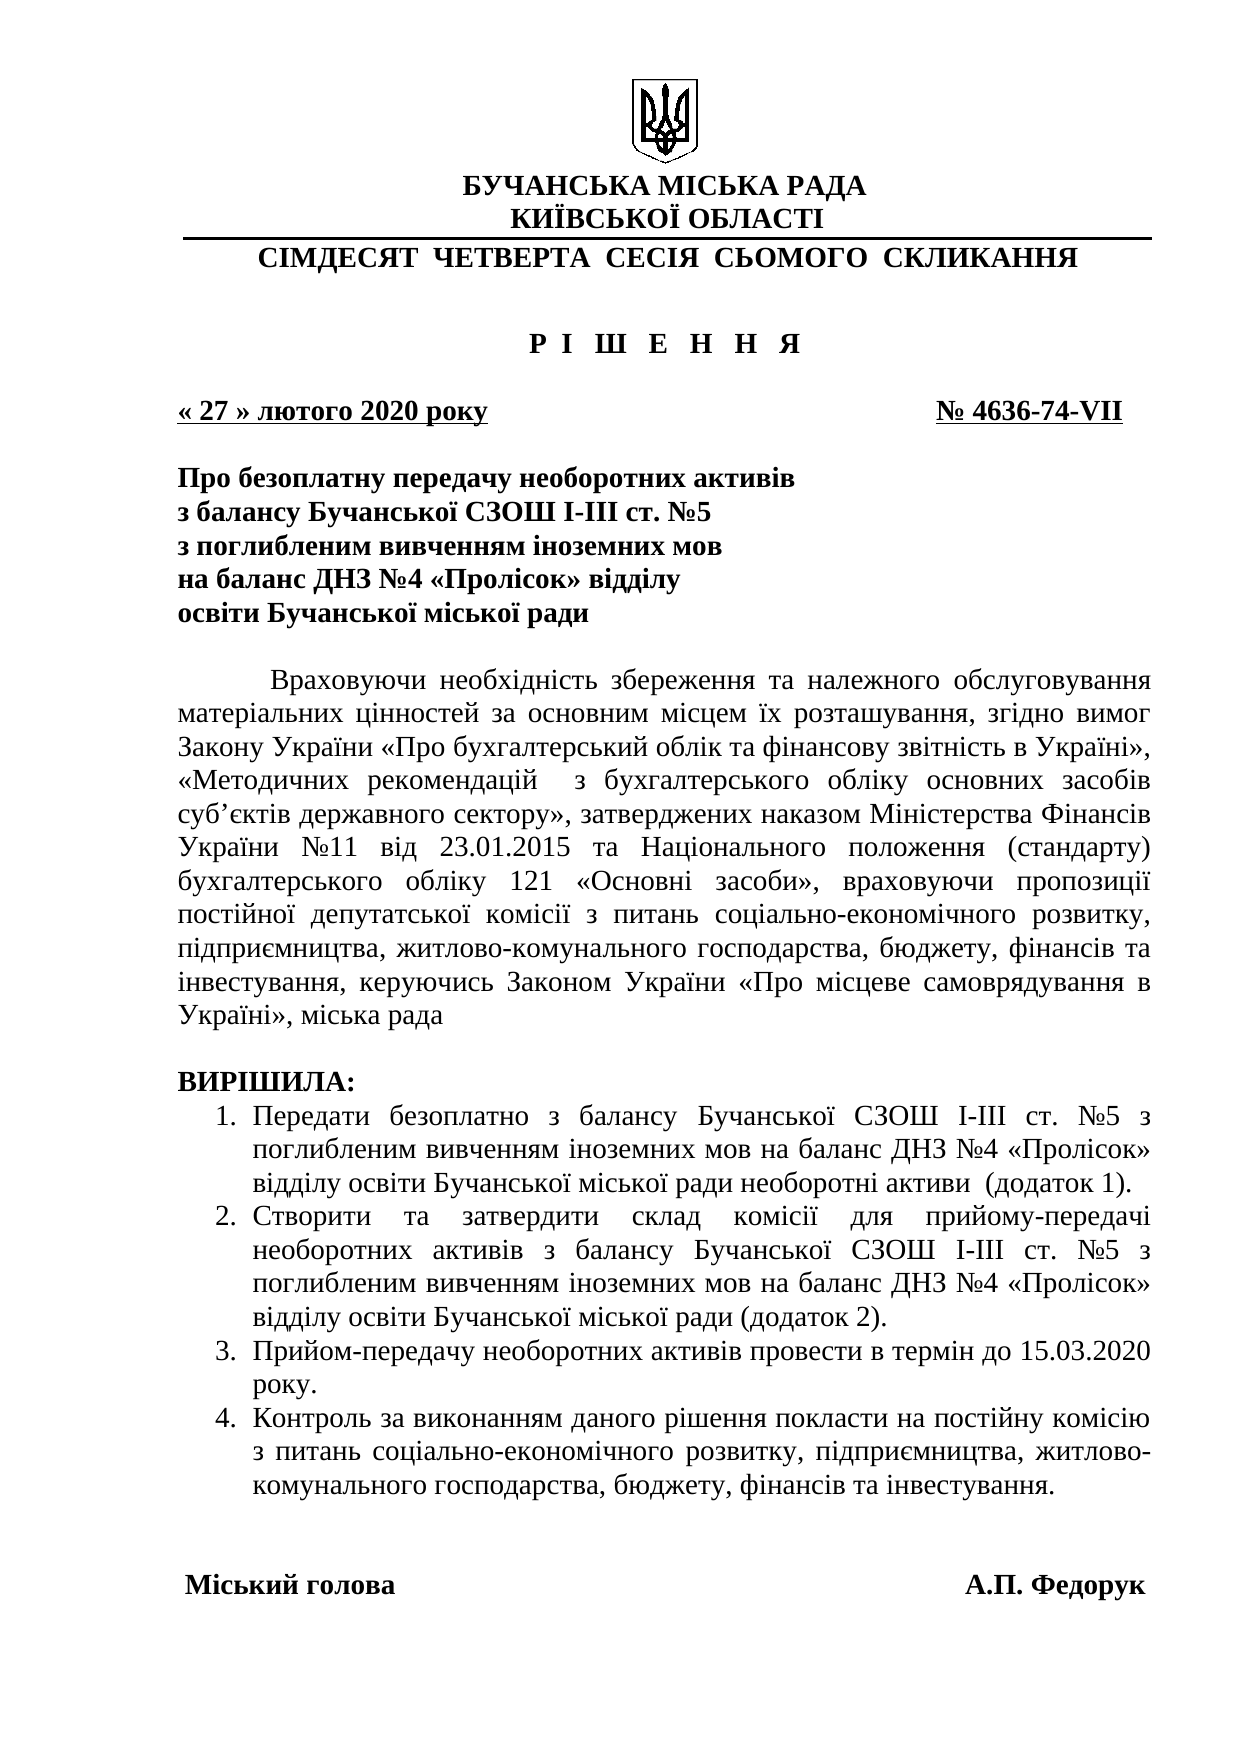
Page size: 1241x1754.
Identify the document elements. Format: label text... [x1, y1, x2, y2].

text Міський голова А.П. Федорук [177, 1567, 1152, 1601]
list Створити та затвердити склад комісії для прийому-передачі необоротних активів з балансу Бучанської СЗОШ І-ІІІ ст. №5 з поглибленим вивченням іноземних мов на баланс ДНЗ №4 «Пролісок» відділу освіти Бучанської міської ради (додаток 2). [215, 1198, 1152, 1333]
text Враховуючи необхідність збереження та належного обслуговування матеріальних цінностей за основним місцем їх розташування, згідно вимог Закону України «Про бухгалтерський облік та фінансову звітність в Україні», «Методичних рекомендацій з бухгалтерського обліку основних засобів суб’єктів державного сектору», затверджених наказом Міністерства Фінансів України №11 від 23.01.2015 та Національного положення (стандарту) бухгалтерського обліку 121 «Основні засоби», враховуючи пропозиції постійної депутатської комісії з питань соціально-економічного розвитку, підприємництва, житлово-комунального господарства, бюджету, фінансів та інвестування, керуючись Законом України «Про місцеве самоврядування в Україні», міська рада [177, 662, 1152, 1031]
subtitle « 27 » лютого 2020 року № 4636-74-VII [177, 393, 1152, 427]
text з балансу Бучанської СЗОШ І-ІІІ ст. №5 [177, 494, 1152, 528]
subtitle КИЇВСЬКОЇ ОБЛАСТІ [183, 201, 1152, 237]
list Прийом-передачу необоротних активів провести в термін до 15.03.2020 року. [215, 1333, 1152, 1400]
text на баланс ДНЗ №4 «Пролісок» відділу [177, 561, 1152, 595]
subtitle Р І Ш Е Н Н Я [177, 326, 1152, 360]
text ВИРІШИЛА: [177, 1064, 1152, 1098]
text освіти Бучанської міської ради [177, 595, 1152, 628]
text Про безоплатну передачу необоротних активів [177, 461, 1152, 494]
text БУЧАНСЬКА МІСЬКА РАДА [177, 168, 1152, 201]
list Контроль за виконанням даного рішення покласти на постійну комісію з питань соціально-економічного розвитку, підприємництва, житлово-комунального господарства, бюджету, фінансів та інвестування. [215, 1400, 1152, 1500]
text з поглибленим вивченням іноземних мов [177, 528, 1152, 561]
text СІМДЕСЯТ ЧЕТВЕРТА СЕСІЯ СЬОМОГО СКЛИКАННЯ [177, 240, 1152, 274]
list Передати безоплатно з балансу Бучанської СЗОШ І-ІІІ ст. №5 з поглибленим вивченням іноземних мов на баланс ДНЗ №4 «Пролісок» відділу освіти Бучанської міської ради необоротні активи (додаток 1). [215, 1098, 1152, 1198]
